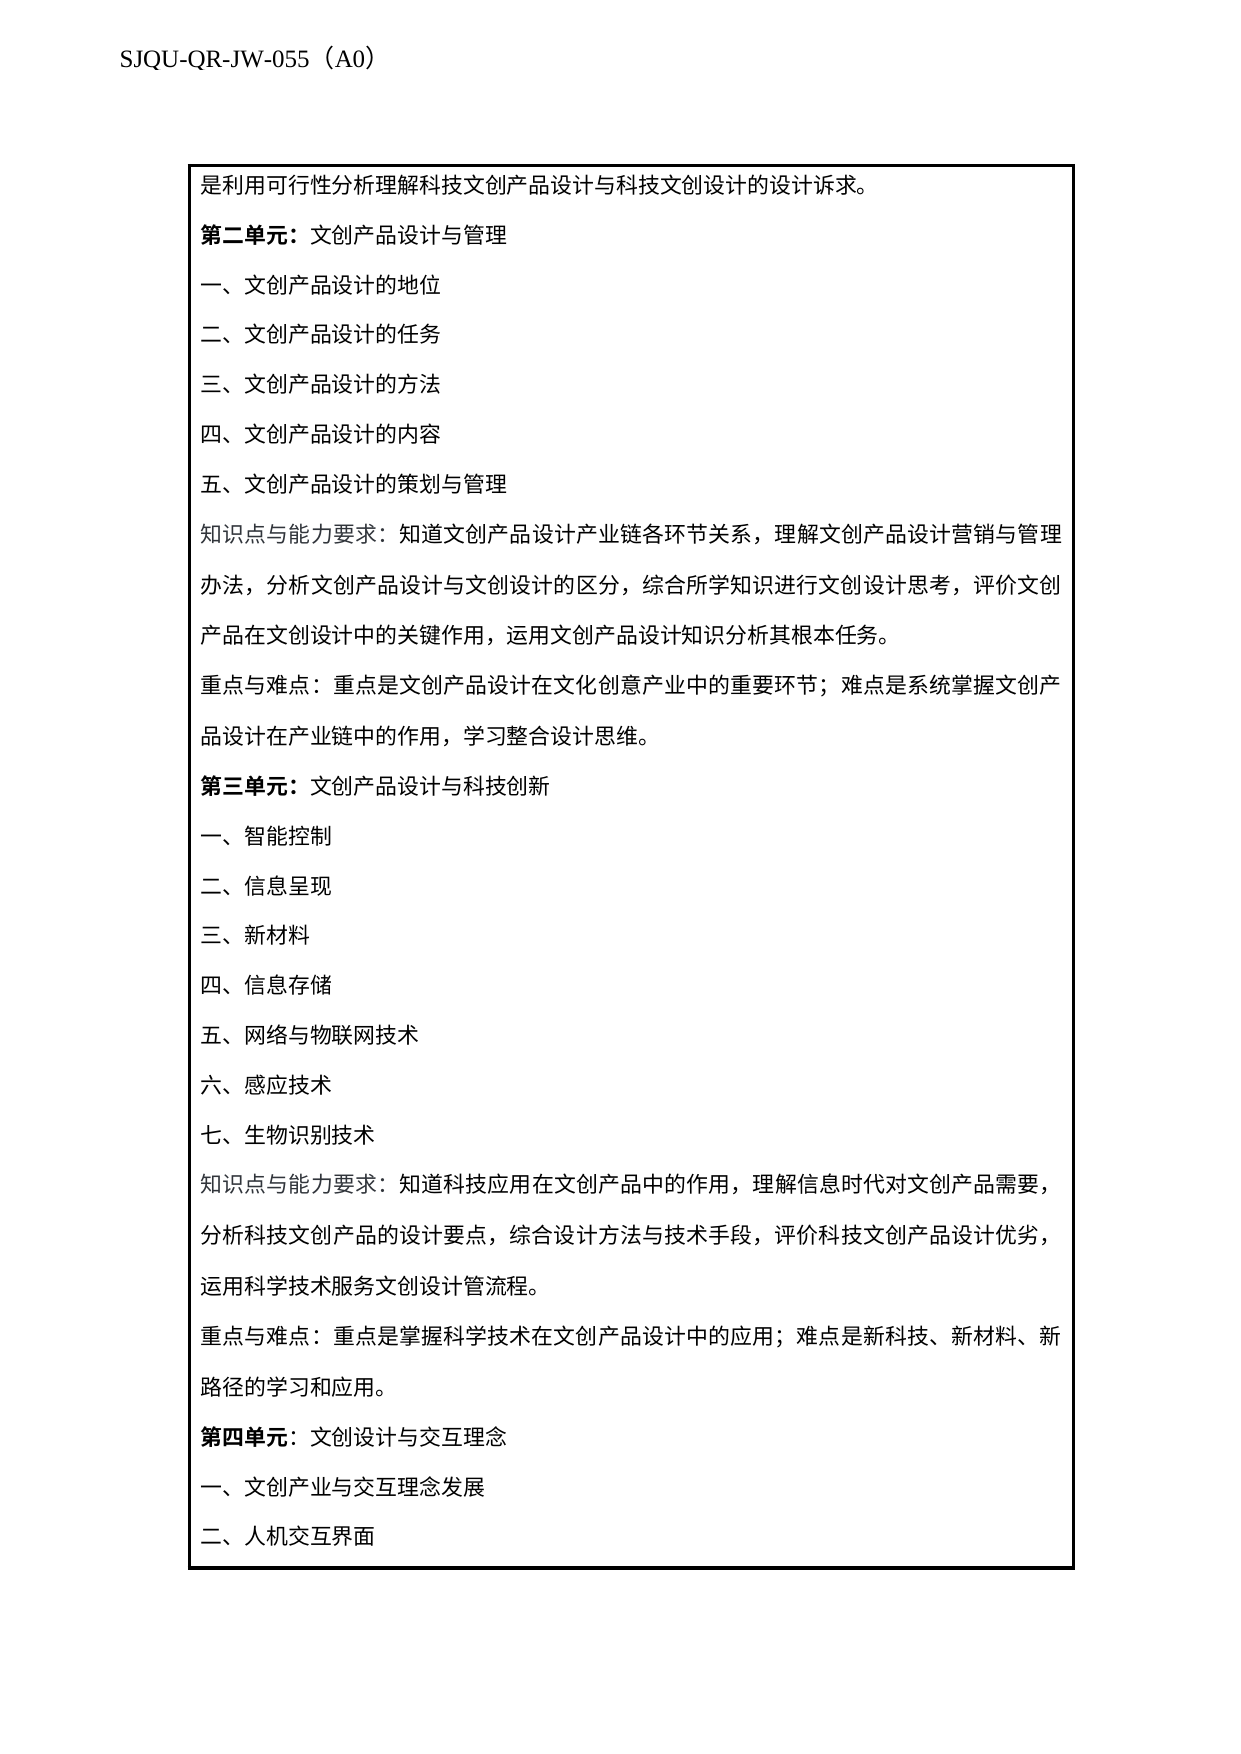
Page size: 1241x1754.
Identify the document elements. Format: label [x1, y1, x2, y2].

table_header [191, 167, 1072, 1566]
